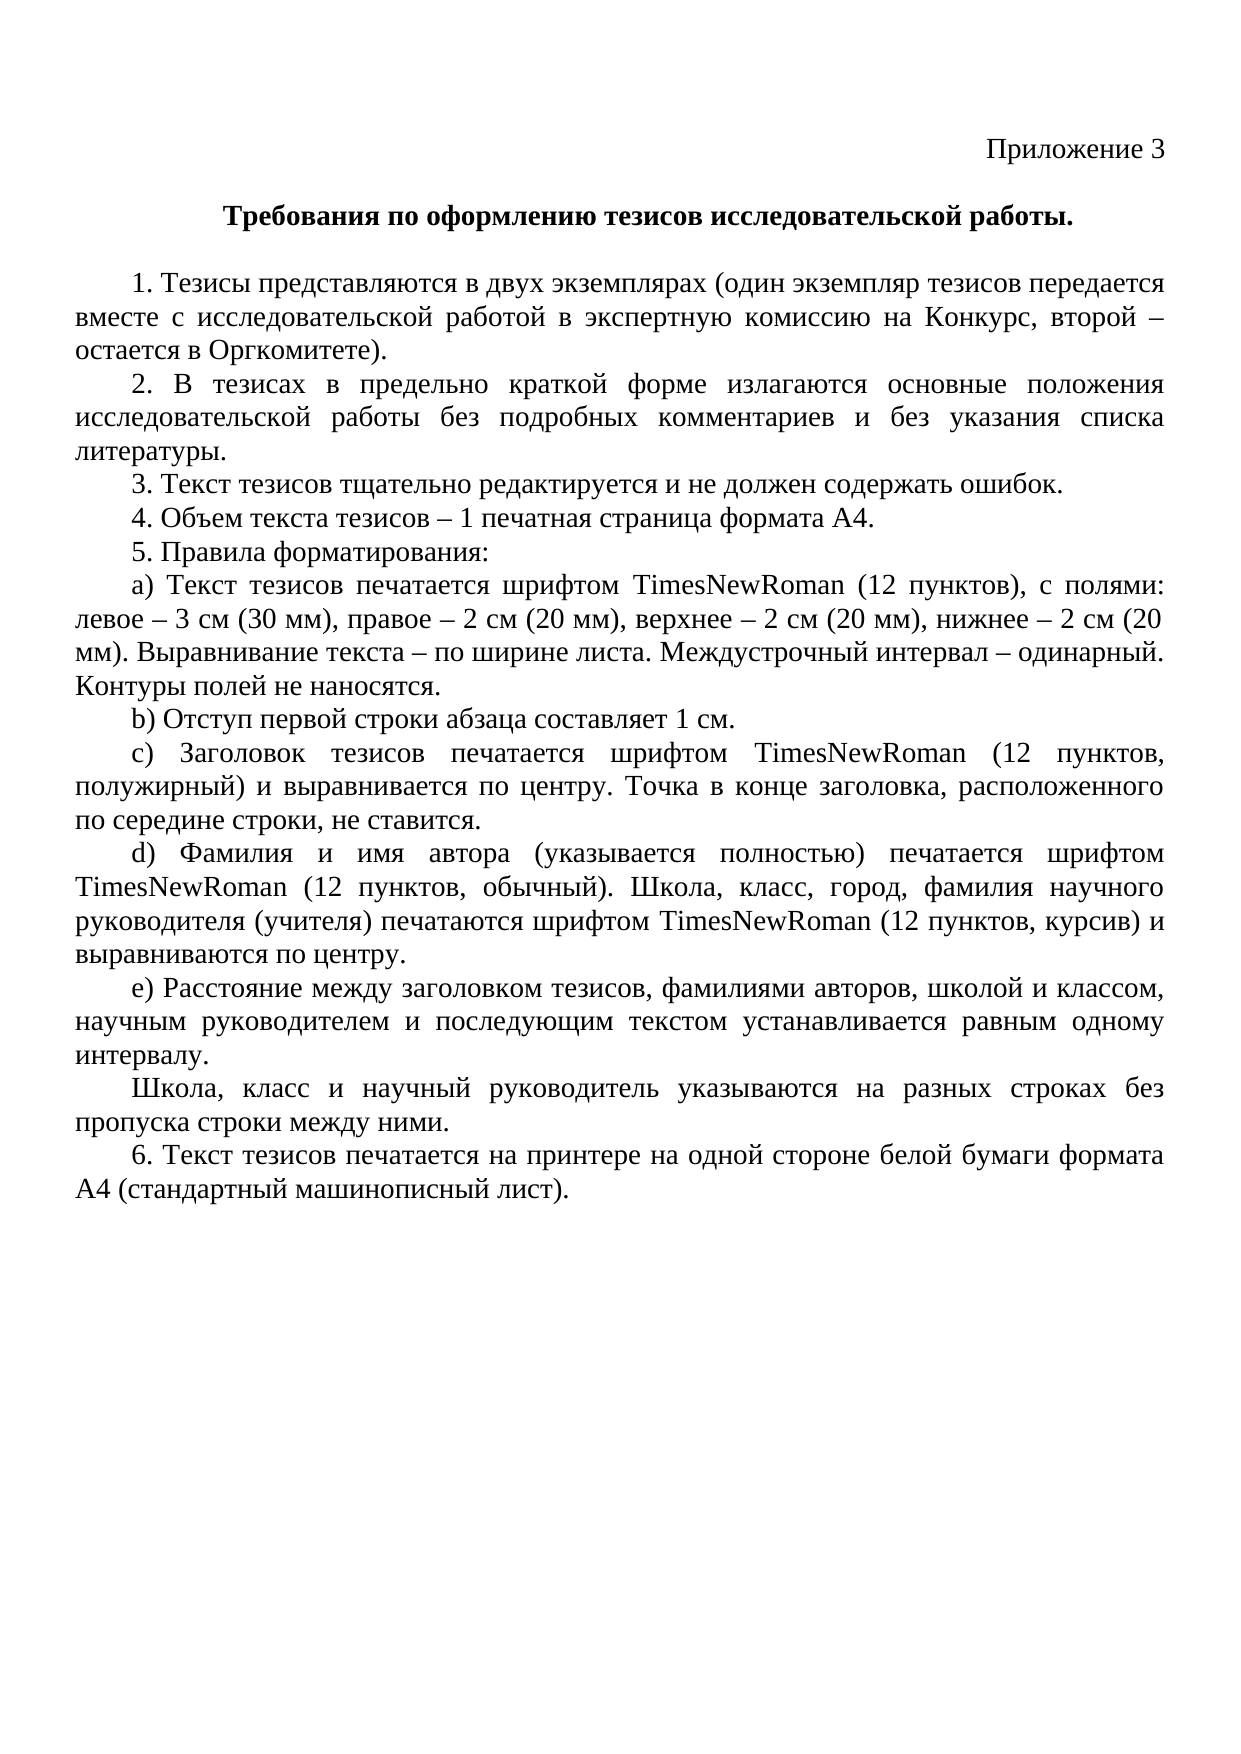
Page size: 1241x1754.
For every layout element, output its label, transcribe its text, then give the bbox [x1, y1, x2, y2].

text c) Заголовок тезисов печатается шрифтом TimesNewRoman (12 пунктов, полужирный) и выравнивается по центру. Точка в конце заголовка, расположенного по середине строки, не ставится. [75, 735, 1165, 836]
text 4. Объем текста тезисов – 1 печатная страница формата А4. [75, 500, 1165, 534]
text 3. Текст тезисов тщательно редактируется и не должен содержать ошибок. [75, 467, 1165, 500]
text 1. Тезисы представляются в двух экземплярах (один экземпляр тезисов передается вместе с исследовательской работой в экспертную комиссию на Конкурс, второй – остается в Оргкомитете). [75, 265, 1165, 366]
text b) Отступ первой строки абзаца составляет . [75, 701, 1165, 735]
text d) Фамилия и имя автора (указывается полностью) печатается шрифтом TimesNewRoman (12 пунктов, обычный). Школа, класс, город, фамилия научного руководителя (учителя) печатаются шрифтом TimesNewRoman (12 пунктов, курсив) и выравниваются по центру. [75, 836, 1165, 970]
text 5. Правила форматирования: [75, 534, 1165, 567]
text e) Расстояние между заголовком тезисов, фамилиями авторов, школой и классом, научным руководителем и последующим текстом устанавливается равным одному интервалу. [75, 970, 1165, 1070]
text 2. В тезисах в предельно краткой форме излагаются основные положения исследовательской работы без подробных комментариев и без указания списка литературы. [75, 366, 1165, 467]
text Приложение 3 [75, 131, 1165, 165]
text Школа, класс и научный руководитель указываются на разных строках без пропуска строки между ними. [75, 1070, 1165, 1137]
text Требования по оформлению тезисов исследовательской работы. [75, 198, 1165, 232]
text 6. Текст тезисов печатается на принтере на одной стороне белой бумаги формата А4 (стандартный машинописный лист). [75, 1137, 1165, 1204]
text a) Текст тезисов печатается шрифтом TimesNewRoman (12 пунктов), с полями: левое – (), правое – (), верхнее – (), нижнее – (). Выравнивание текста – по ширине листа. Междустрочный интервал – одинарный. Контуры полей не наносятся. [75, 567, 1165, 701]
